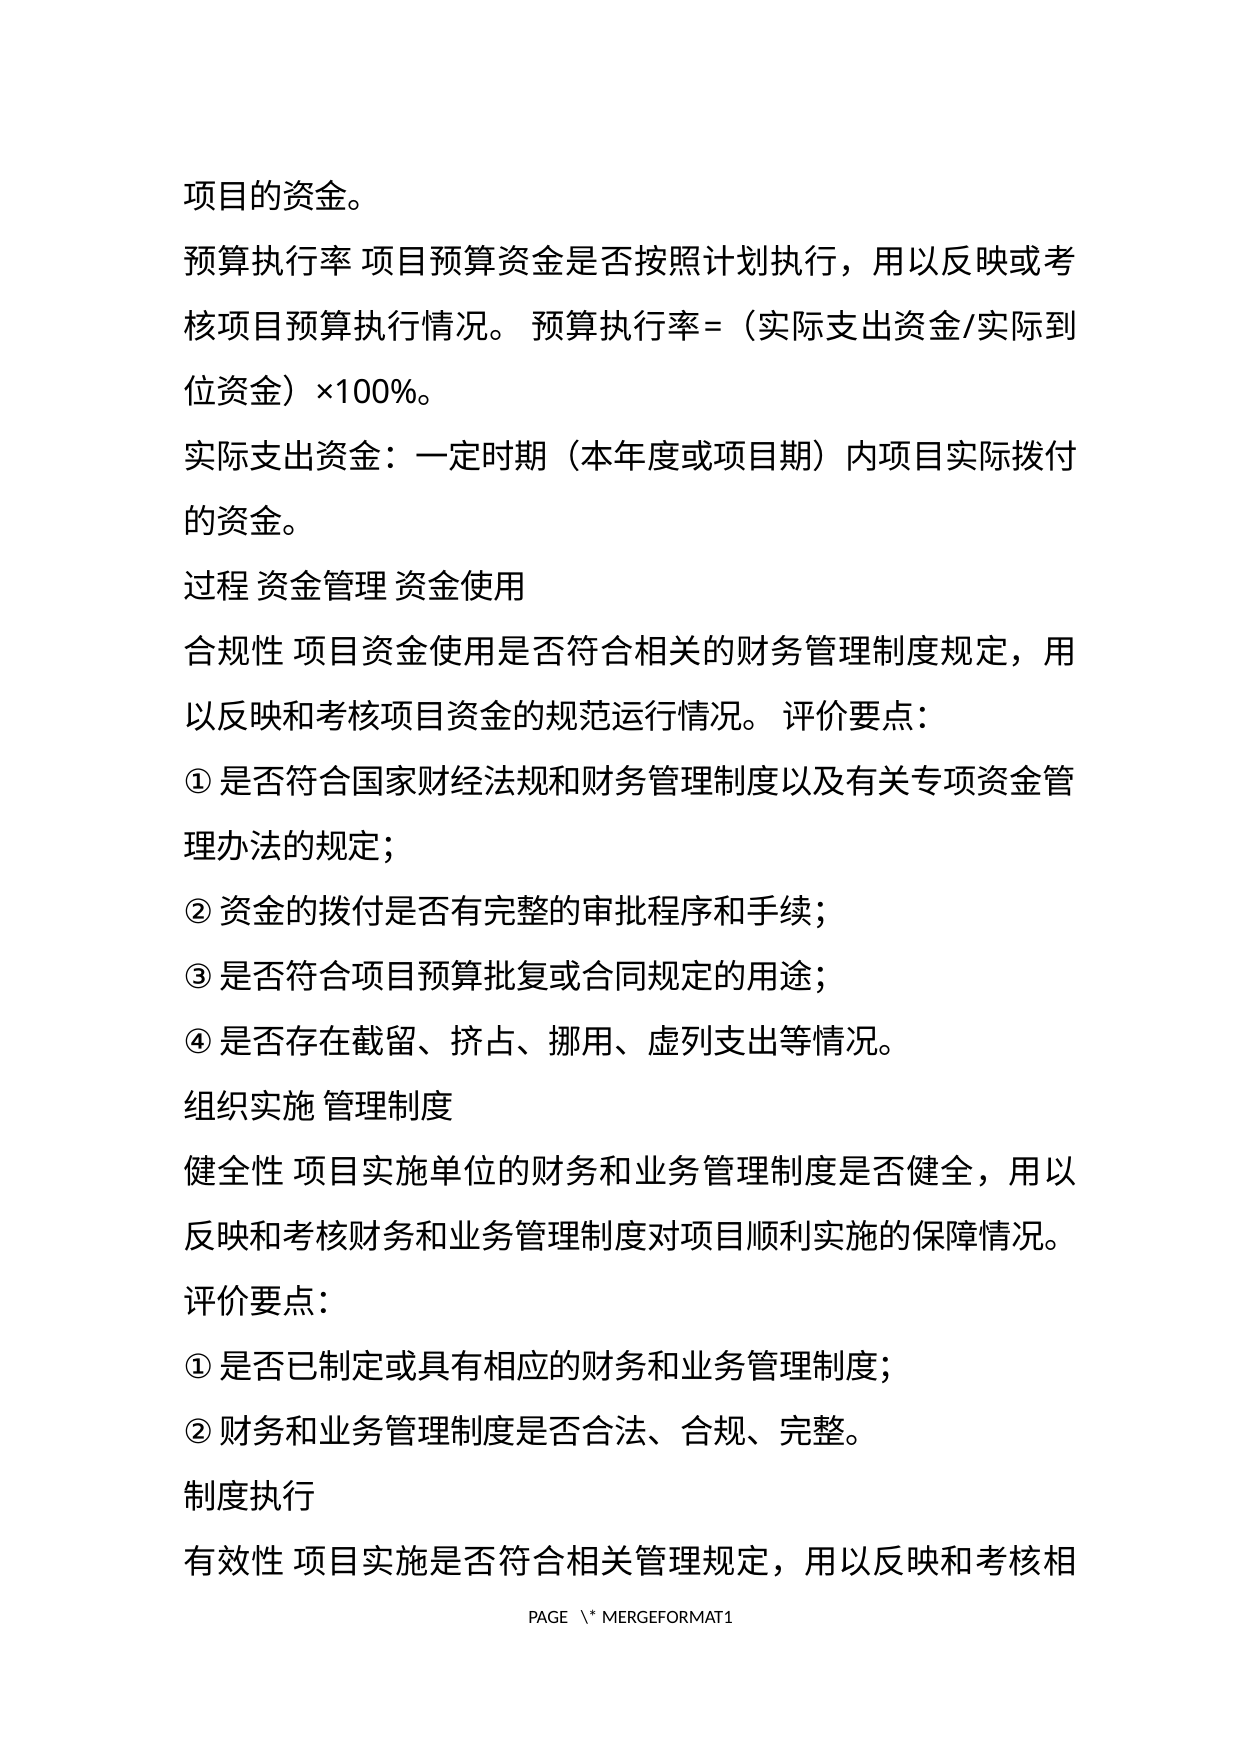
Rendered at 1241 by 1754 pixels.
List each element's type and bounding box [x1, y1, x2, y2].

text [183, 162, 1078, 1592]
